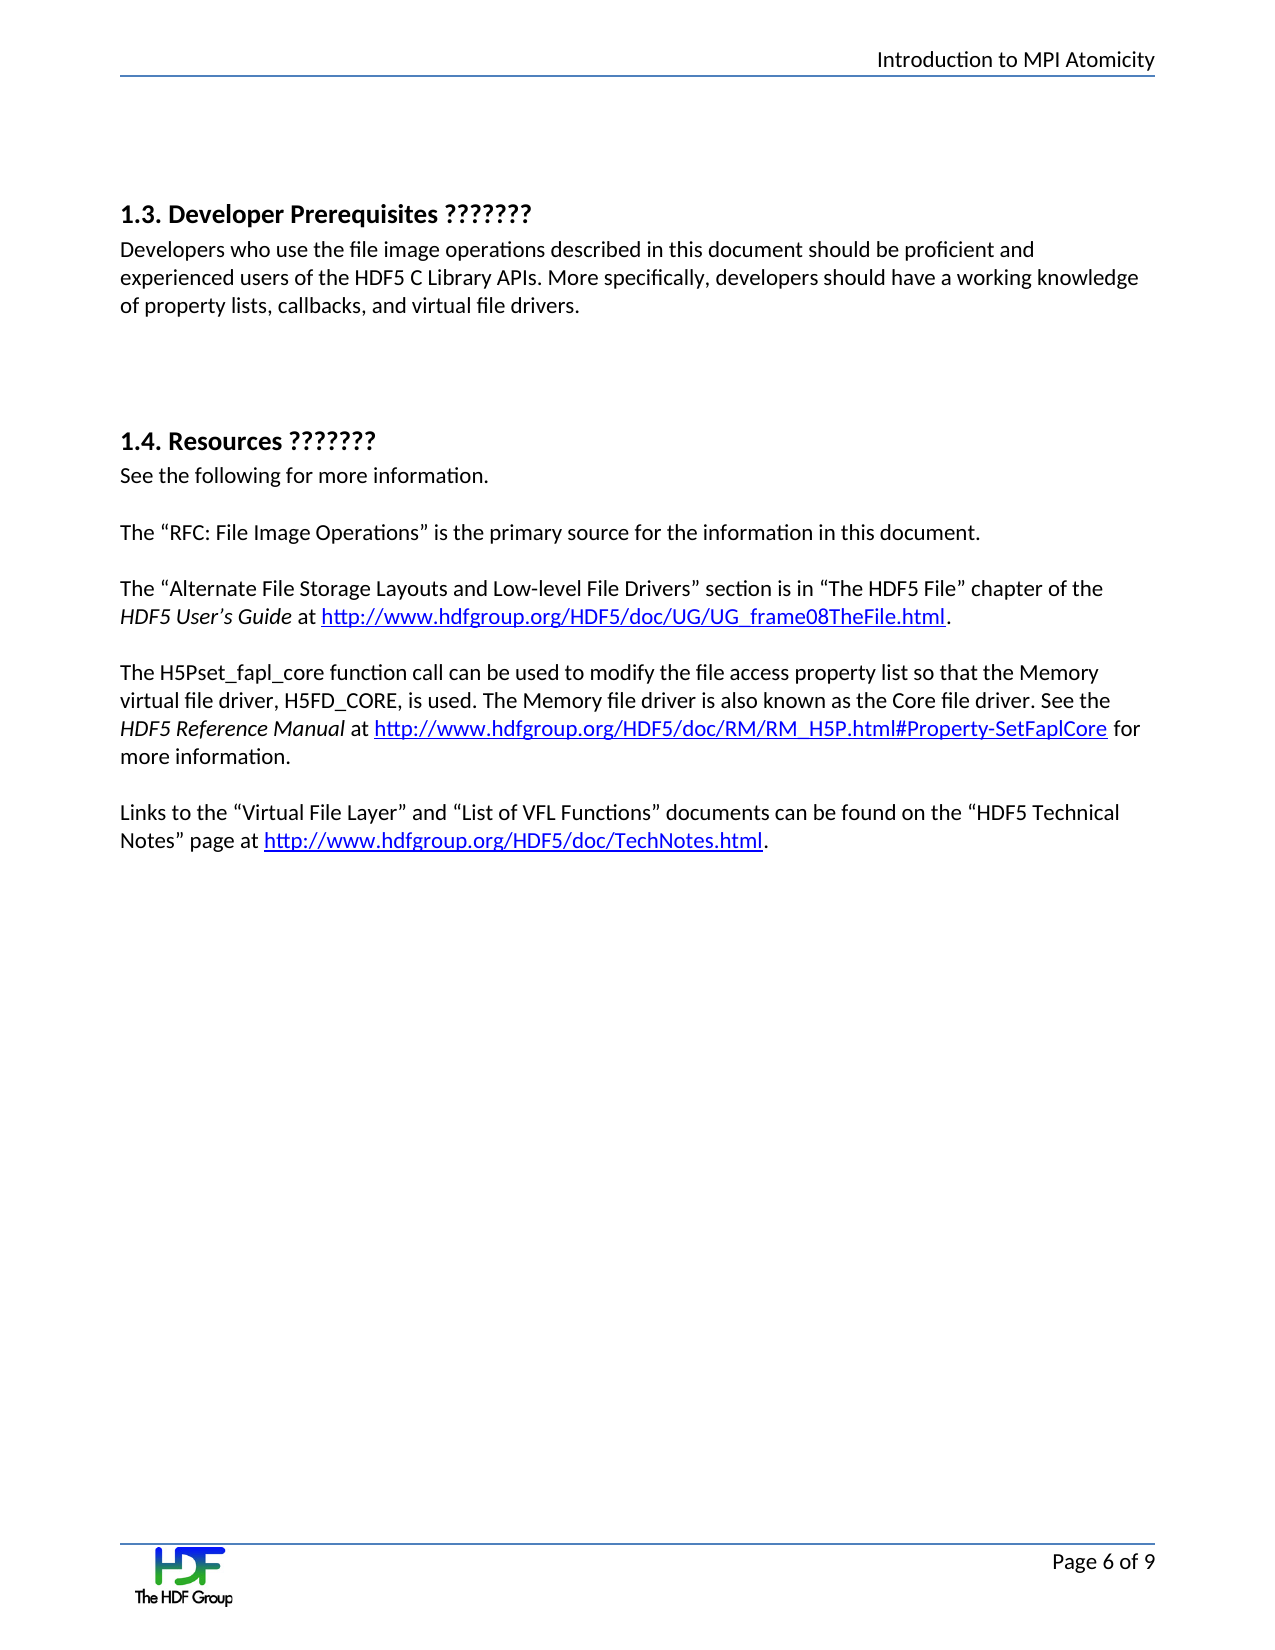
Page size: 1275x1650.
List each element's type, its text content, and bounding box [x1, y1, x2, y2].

text The “Alternate File Storage Layouts and Low-level File Drivers” section is in “The HDF5 File” chapter of the HDF5 User’s Guide at http://www.hdfgroup.org/HDF5/doc/UG/UG_frame08TheFile.html. [120, 574, 1155, 630]
text The “RFC: File Image Operations” is the primary source for the information in this document. [120, 518, 1155, 546]
picture [135, 1547, 233, 1607]
subtitle Developer Prerequisites ??????? [120, 197, 1155, 230]
text See the following for more information. [120, 462, 1155, 490]
text Developers who use the file image operations described in this document should be proficient and experienced users of the HDF5 C Library APIs. More specifically, developers should have a working knowledge of property lists, callbacks, and virtual file drivers. [120, 235, 1155, 319]
text The H5Pset_fapl_core function call can be used to modify the file access property list so that the Memory virtual file driver, H5FD_CORE, is used. The Memory file driver is also known as the Core file driver. See the HDF5 Reference Manual at http://www.hdfgroup.org/HDF5/doc/RM/RM_H5P.html#Property-SetFaplCore for more information. [120, 658, 1155, 770]
text Links to the “Virtual File Layer” and “List of VFL Functions” documents can be found on the “HDF5 Technical Notes” page at http://www.hdfgroup.org/HDF5/doc/TechNotes.html. [120, 798, 1155, 854]
subtitle Resources ??????? [120, 424, 1155, 457]
